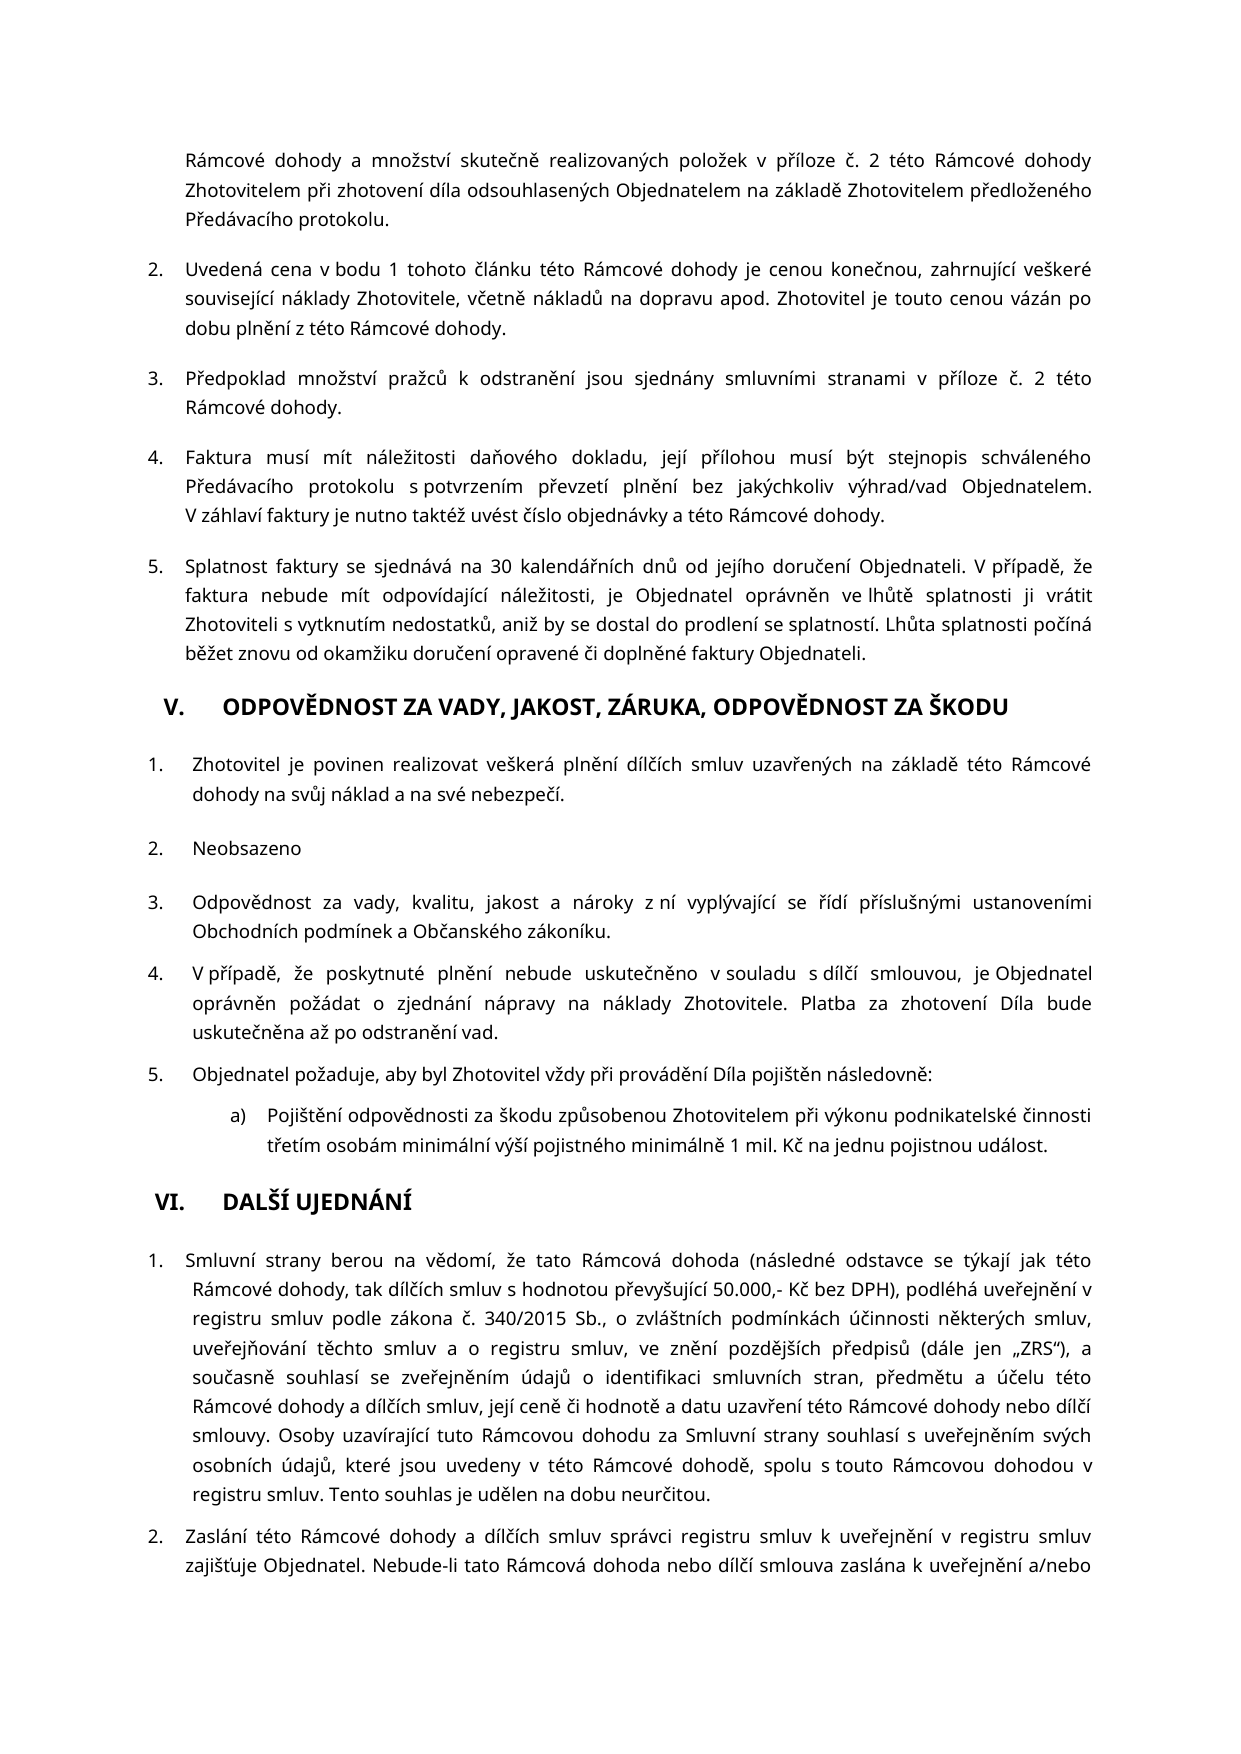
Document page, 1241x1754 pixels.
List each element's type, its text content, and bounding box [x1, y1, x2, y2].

list Odpovědnost za vady, kvalitu, jakost a nároky z ní vyplývající se řídí příslušnými ustanoveními Obchodních podmínek a Občanského zákoníku. [148, 889, 1093, 944]
list Splatnost faktury se sjednává na 30 kalendářních dnů od jejího doručení Objednateli. V případě, že faktura nebude mít odpovídající náležitosti, je Objednatel oprávněn ve lhůtě splatnosti ji vrátit Zhotoviteli s vytknutím nedostatků, aniž by se dostal do prodlení se splatností. Lhůta splatnosti počíná běžet znovu od okamžiku doručení opravené či doplněné faktury Objednateli. [148, 553, 1093, 666]
list Pojištění odpovědnosti za škodu způsobenou Zhotovitelem při výkonu podnikatelské činnosti třetím osobám minimální výší pojistného minimálně 1 mil. Kč na jednu pojistnou událost. [230, 1103, 1093, 1157]
list V případě, že poskytnuté plnění nebude uskutečněno v souladu s dílčí smlouvou, je Objednatel oprávněn požádat o zjednání nápravy na náklady Zhotovitele. Platba za zhotovení Díla bude uskutečněna až po odstranění vad. [148, 961, 1093, 1045]
list DALŠÍ UJEDNÁNÍ [185, 1186, 1093, 1217]
list Uvedená cena v bodu 1 tohoto článku této Rámcové dohody je cenou konečnou, zahrnující veškeré související náklady Zhotovitele, včetně nákladů na dopravu apod. Zhotovitel je touto cenou vázán po dobu plnění z této Rámcové dohody. [148, 256, 1093, 340]
list Neobsazeno [148, 835, 1093, 861]
list ODPOVĚDNOST ZA VADY, JAKOST, ZÁRUKA, ODPOVĚDNOST ZA ŠKODU [185, 691, 1093, 722]
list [148, 1523, 1093, 1578]
list Předpoklad množství pražců k odstranění jsou sjednány smluvními stranami v příloze č. 2 této Rámcové dohody. [148, 365, 1093, 420]
list Smluvní strany berou na vědomí, že tato Rámcová dohoda (následné odstavce se týkají jak této Rámcové dohody, tak dílčích smluv s hodnotou převyšující 50.000,- Kč bez DPH), podléhá uveřejnění v registru smluv podle zákona č. 340/2015 Sb., o zvláštních podmínkách účinnosti některých smluv, uveřejňování těchto smluv a o registru smluv, ve znění pozdějších předpisů (dále jen „ZRS“), a současně souhlasí se zveřejněním údajů o identifikaci smluvních stran, předmětu a účelu této Rámcové dohody a dílčích smluv, její ceně či hodnotě a datu uzavření této Rámcové dohody nebo dílčí smlouvy. Osoby uzavírající tuto Rámcovou dohodu za Smluvní strany souhlasí s uveřejněním svých osobních údajů, které jsou uvedeny v této Rámcové dohodě, spolu s touto Rámcovou dohodou v registru smluv. Tento souhlas je udělen na dobu neurčitou. [148, 1247, 1093, 1507]
list Objednatel požaduje, aby byl Zhotovitel vždy při provádění Díla pojištěn následovně: [148, 1061, 1093, 1086]
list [148, 148, 1093, 232]
list Zhotovitel je povinen realizovat veškerá plnění dílčích smluv uzavřených na základě této Rámcové dohody na svůj náklad a na své nebezpečí. [148, 752, 1093, 807]
list Faktura musí mít náležitosti daňového dokladu, její přílohou musí být stejnopis schváleného Předávacího protokolu s potvrzením převzetí plnění bez jakýchkoliv výhrad/vad Objednatelem. V záhlaví faktury je nutno taktéž uvést číslo objednávky a této Rámcové dohody. [148, 444, 1093, 528]
